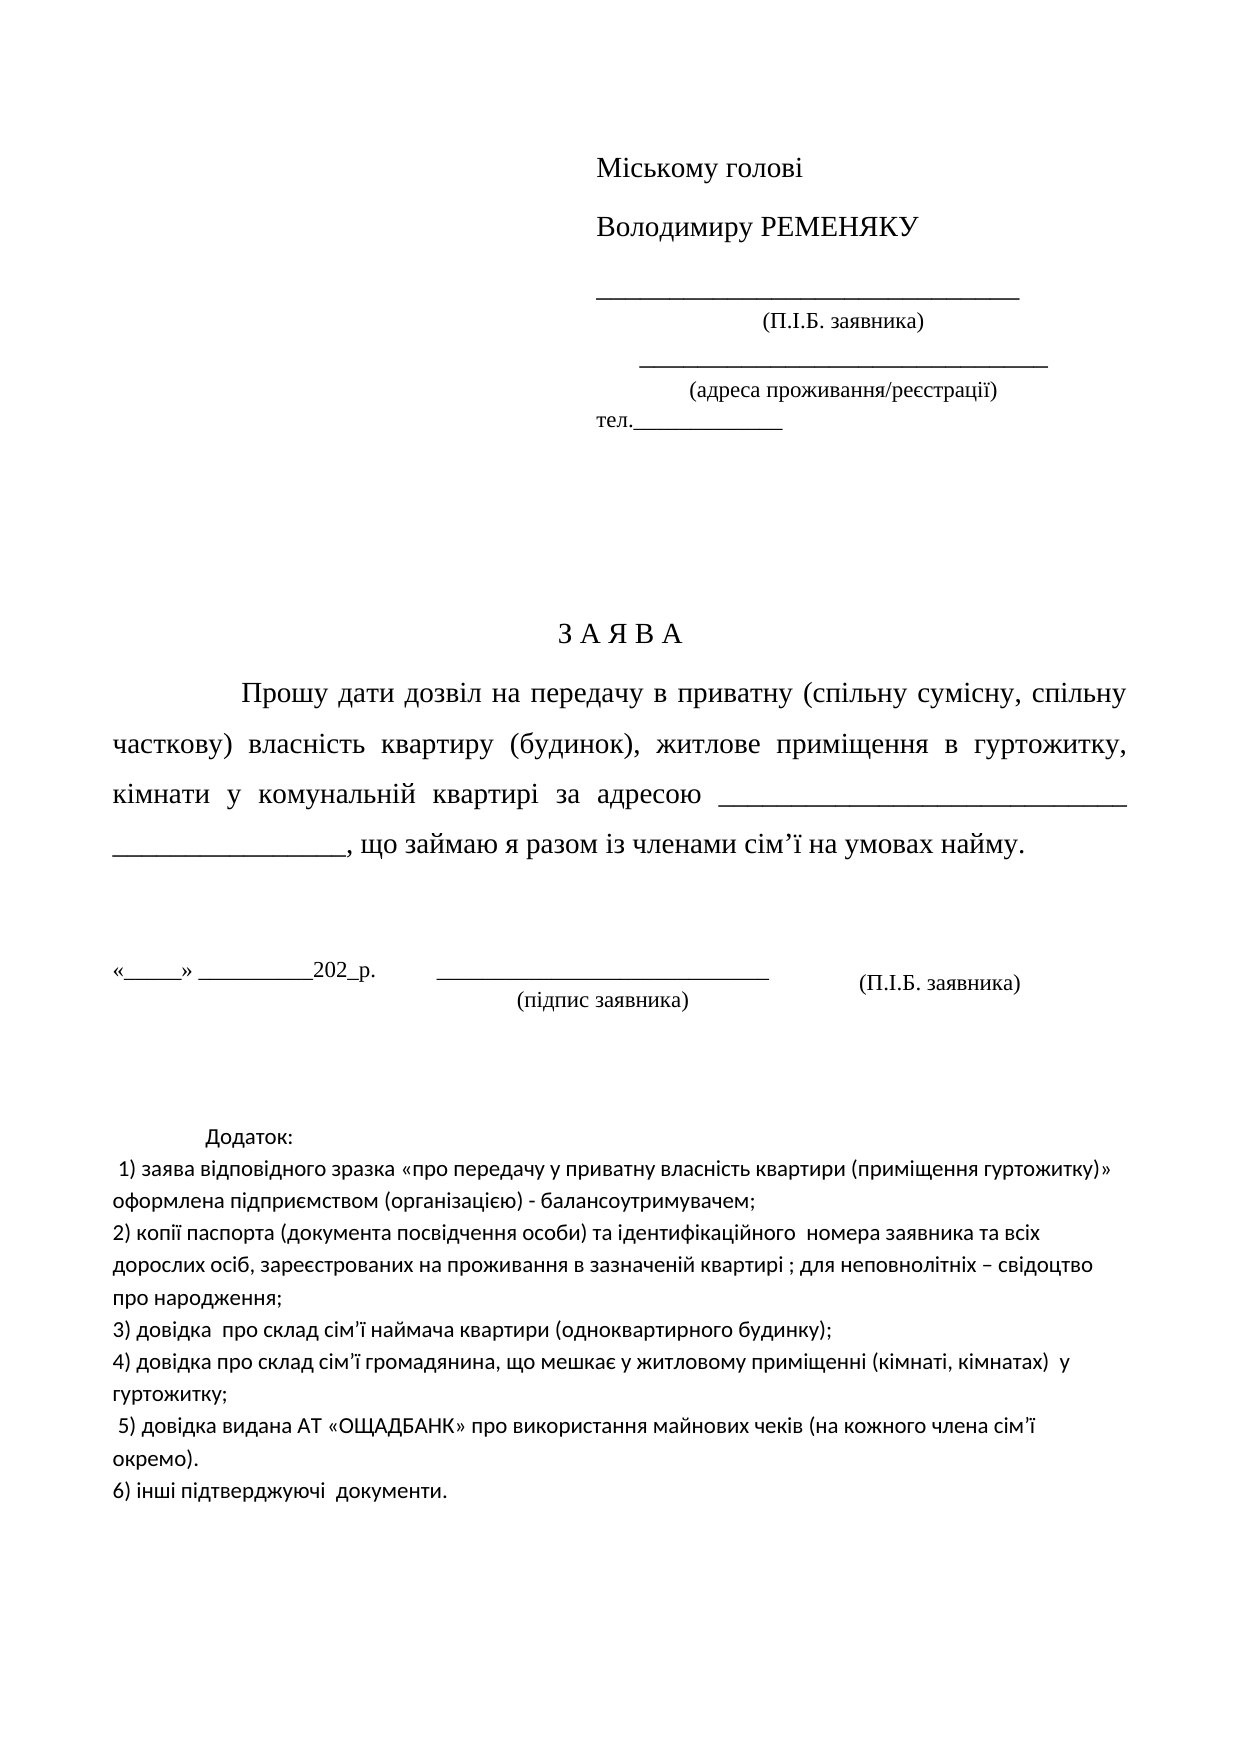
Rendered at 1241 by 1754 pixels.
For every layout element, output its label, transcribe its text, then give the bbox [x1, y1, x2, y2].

text Додаток: [112, 1122, 1128, 1150]
table_header (П.І.Б. заявника) [780, 956, 1099, 1071]
text 1) заява відповідного зразка «про передачу у приватну власність квартири (приміщення гуртожитку)» оформлена підприємством (організацією) - балансоутримувачем; [112, 1154, 1128, 1214]
text 6) інші підтверджуючі документи. [112, 1476, 1128, 1504]
text З А Я В А [112, 616, 1128, 649]
text Прошу дати дозвіл на передачу в приватну (спільну сумісну, спільну часткову) власність квартиру (будинок), житлове приміщення в гуртожитку, кімнати у комунальній квартирі за адресою ____________________________ ________________, що займаю я разом із членами сім’ї на умовах найму. [112, 675, 1128, 860]
text 2) копії паспорта (документа посвідчення особи) та ідентифікаційного номера заявника та всіх дорослих осіб, зареєстрованих на проживання в зазначеній квартирі ; для неповнолітніх – свідоцтво про народження; [112, 1218, 1128, 1311]
text 4) довідка про склад сім’ї громадянина, що мешкає у житловому приміщенні (кімнаті, кімнатах) у гуртожитку; [112, 1347, 1128, 1407]
table_header «_____» __________202_р. [101, 956, 425, 1071]
text 5) довідка видана АТ «ОЩАДБАНК» про використання майнових чеків (на кожного члена сім’ї окремо). [112, 1411, 1128, 1472]
text 3) довідка про склад сім’ї наймача квартири (одноквартирного будинку); [112, 1315, 1128, 1343]
table_header _____________________________ (підпис заявника) [425, 956, 780, 1071]
table_header Міському голові Володимиру РЕМЕНЯКУ _____________________________ (П.І.Б. заявника) ____________________________ (адреса проживання/реєстрації) тел._____________ [585, 150, 1102, 510]
